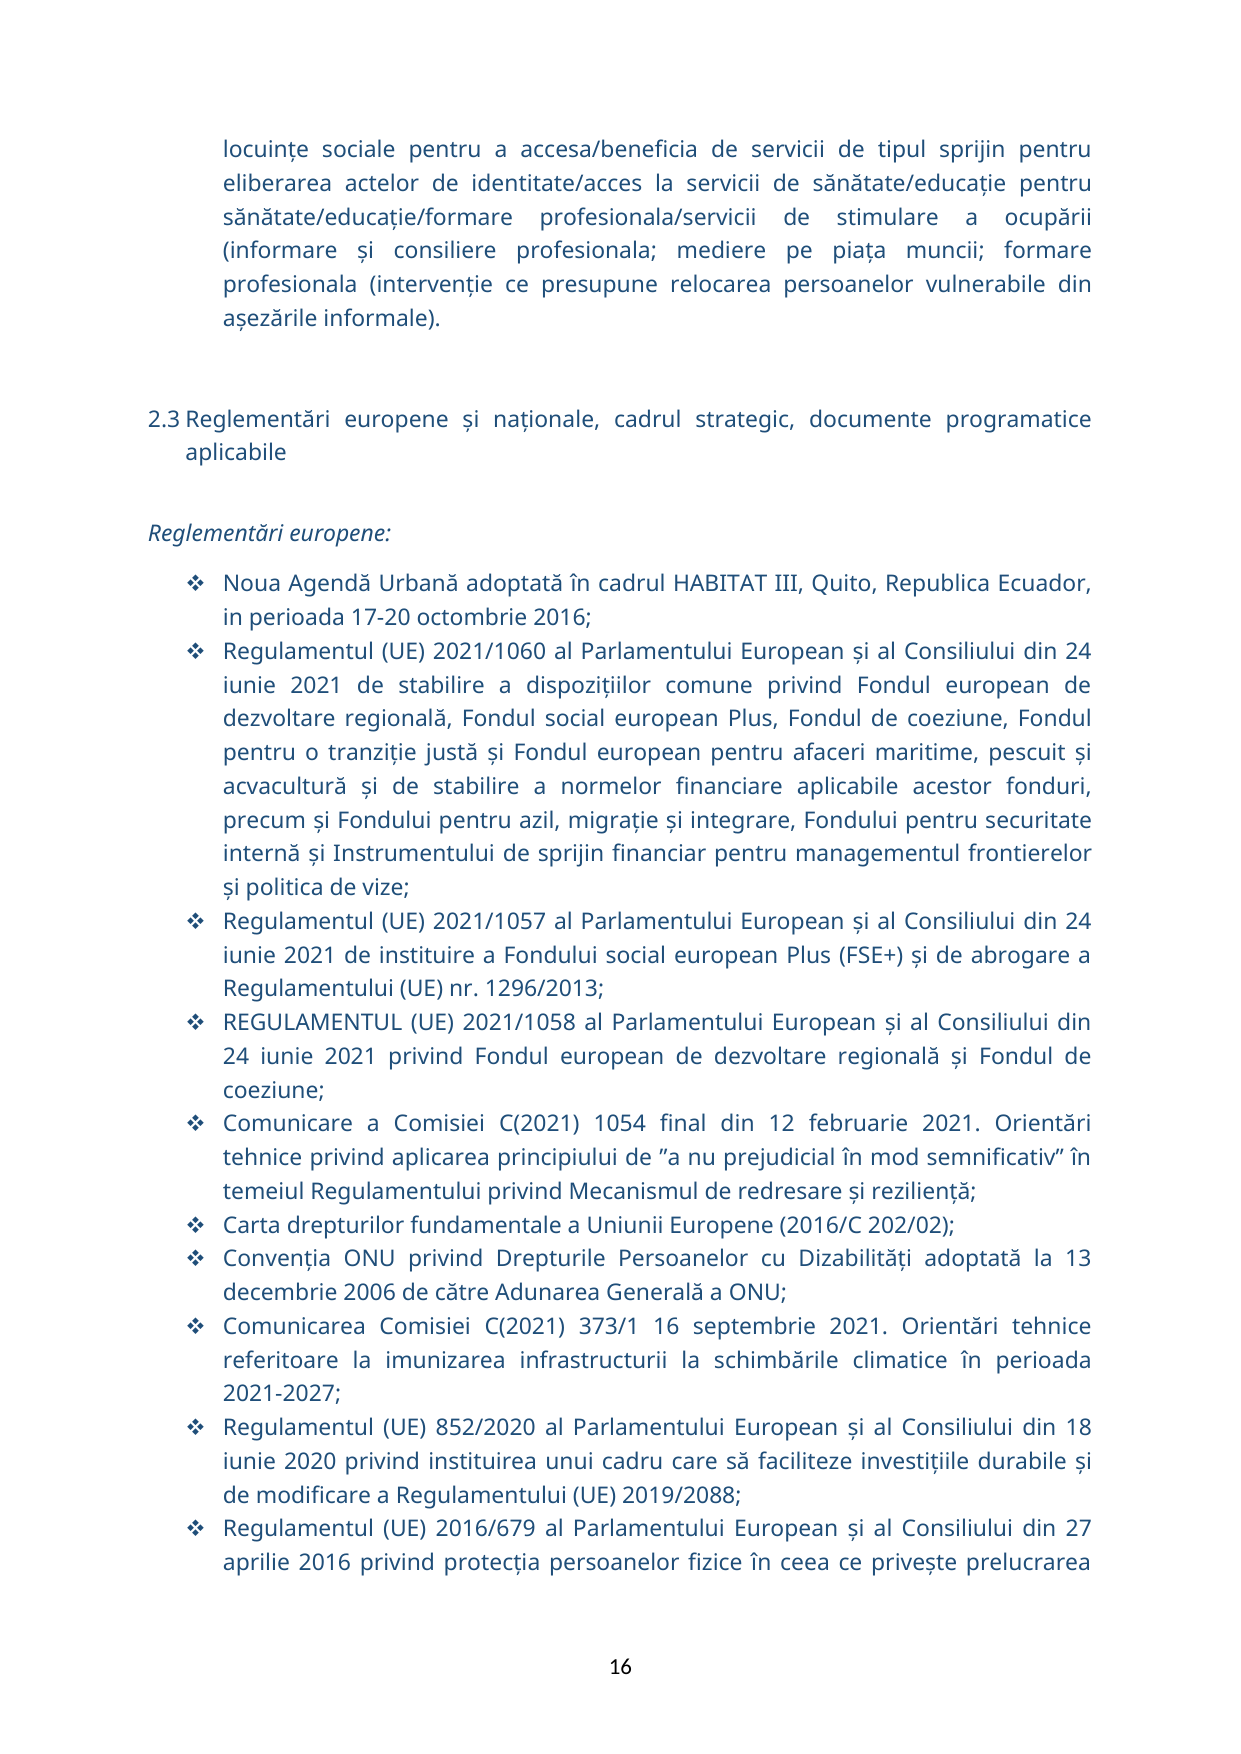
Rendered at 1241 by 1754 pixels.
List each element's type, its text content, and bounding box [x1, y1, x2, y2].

list Regulamentul (UE) 2021/1060 al Parlamentului European și al Consiliului din 24 iunie 2021 de stabilire a dispozițiilor comune privind Fondul european de dezvoltare regională, Fondul social european Plus, Fondul de coeziune, Fondul pentru o tranziție justă și Fondul european pentru afaceri maritime, pescuit și acvacultură și de stabilire a normelor financiare aplicabile acestor fonduri, precum și Fondului pentru azil, migrație și integrare, Fondului pentru securitate internă și Instrumentului de sprijin financiar pentru managementul frontierelor și politica de vize; [185, 635, 1093, 902]
list Carta drepturilor fundamentale a Uniunii Europene (2016/C 202/02); [185, 1208, 1093, 1240]
text Reglementări europene: [148, 517, 1093, 548]
list Comunicarea Comisiei C(2021) 373/1 16 septembrie 2021. Orientări tehnice referitoare la imunizarea infrastructurii la schimbările climatice în perioada 2021-2027; [185, 1310, 1093, 1408]
list Noua Agendă Urbană adoptată în cadrul HABITAT III, Quito, Republica Ecuador, in perioada 17-20 octombrie 2016; [185, 567, 1093, 632]
list Regulamentul (UE) 2021/1057 al Parlamentului European și al Consiliului din 24 iunie 2021 de instituire a Fondului social european Plus (FSE+) și de abrogare a Regulamentului (UE) nr. 1296/2013; [185, 905, 1093, 1003]
list REGULAMENTUL (UE) 2021/1058 al Parlamentului European și al Consiliului din 24 iunie 2021 privind Fondul european de dezvoltare regională și Fondul de coeziune; [185, 1006, 1093, 1105]
list Regulamentul (UE) 852/2020 al Parlamentului European și al Consiliului din 18 iunie 2020 privind instituirea unui cadru care să faciliteze investițiile durabile și de modificare a Regulamentului (UE) 2019/2088; [185, 1411, 1093, 1510]
list Convenția ONU privind Drepturile Persoanelor cu Dizabilități adoptată la 13 decembrie 2006 de către Adunarea Generală a ONU; [185, 1242, 1093, 1307]
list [185, 1512, 1093, 1577]
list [185, 133, 1093, 333]
list Comunicare a Comisiei C(2021) 1054 final din 12 februarie 2021. Orientări tehnice privind aplicarea principiului de ”a nu prejudicial în mod semnificativ” în temeiul Regulamentului privind Mecanismul de redresare și reziliență; [185, 1107, 1093, 1206]
subtitle Reglementări europene și naționale, cadrul strategic, documente programatice aplicabile [148, 402, 1093, 467]
